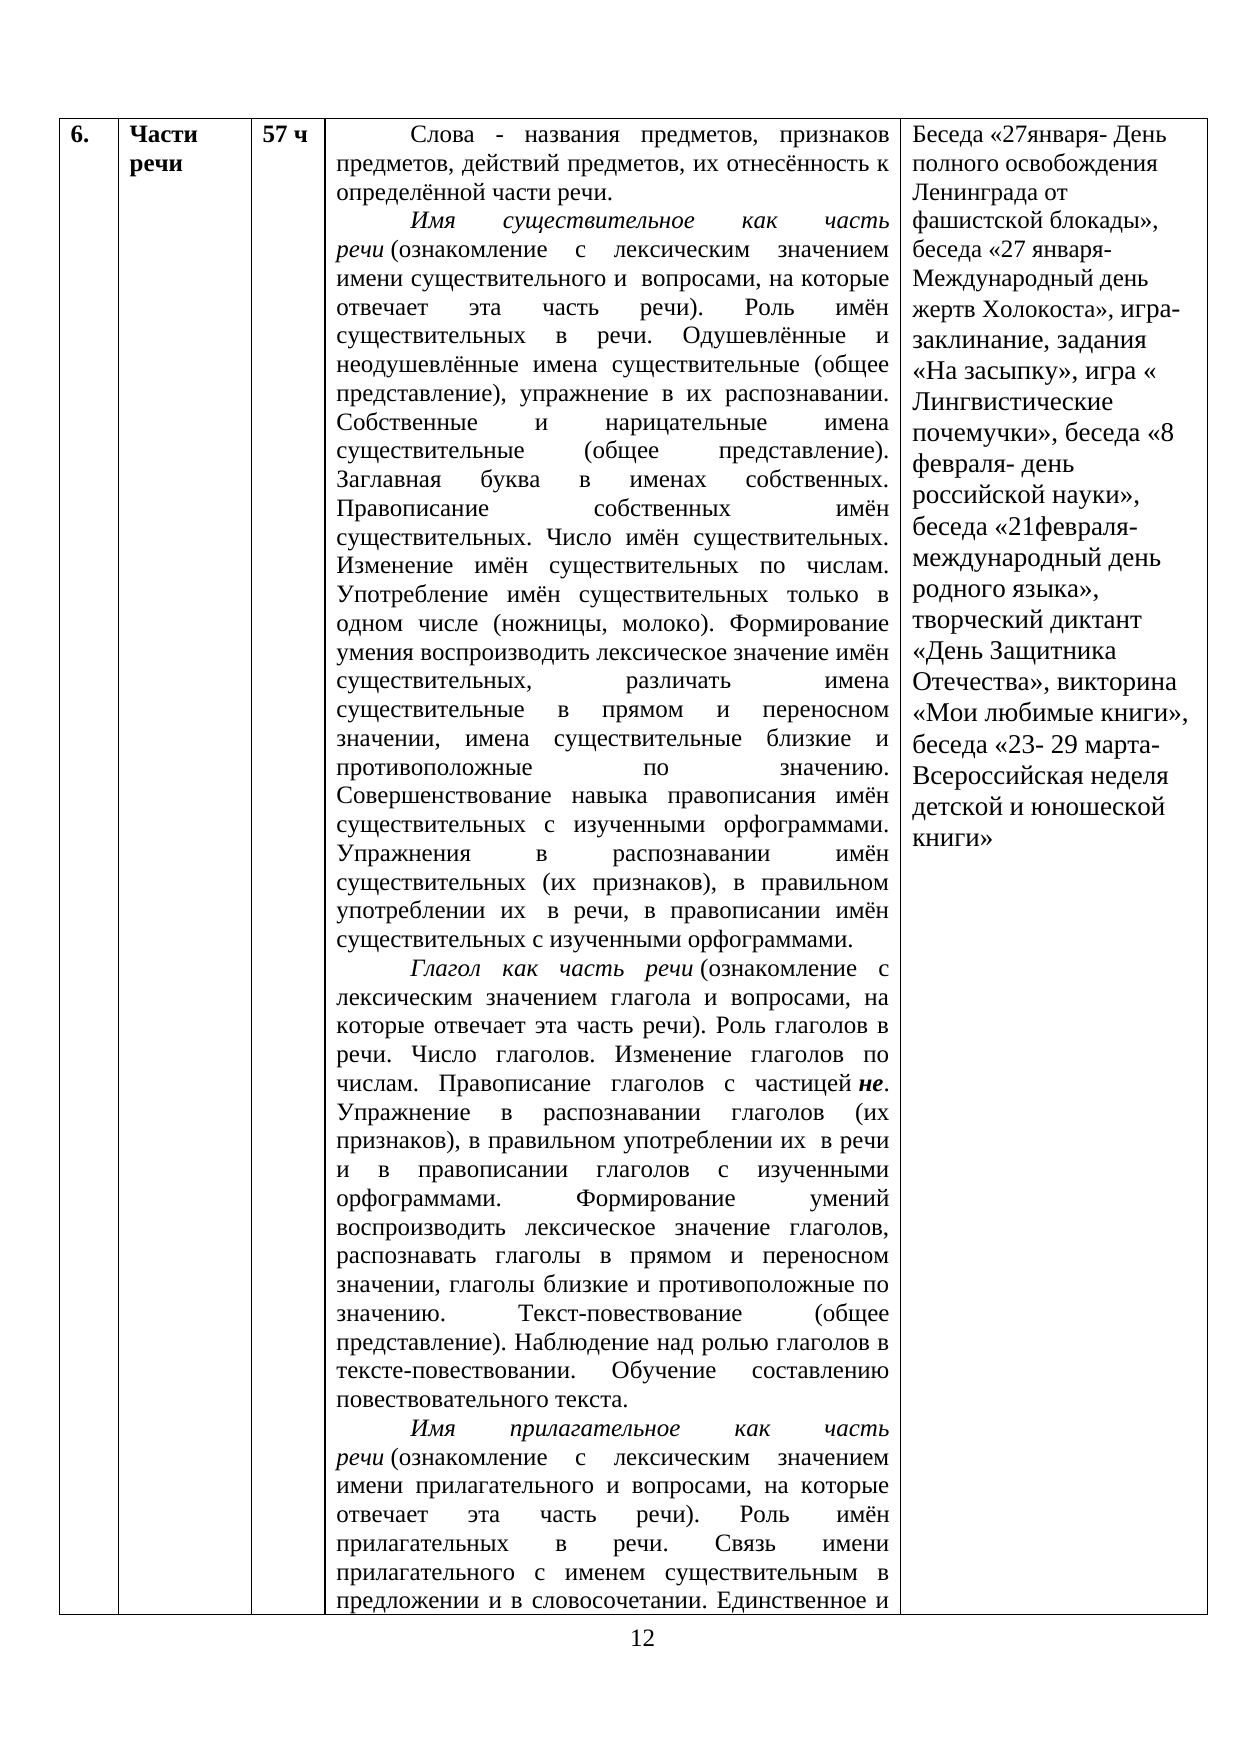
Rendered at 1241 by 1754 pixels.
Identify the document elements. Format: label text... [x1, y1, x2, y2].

table_cell 6. [60, 119, 118, 1614]
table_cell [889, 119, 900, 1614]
table_cell 57 ч [252, 119, 324, 1614]
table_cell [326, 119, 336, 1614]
table_cell Части речи [119, 119, 251, 1614]
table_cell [901, 119, 1207, 1614]
